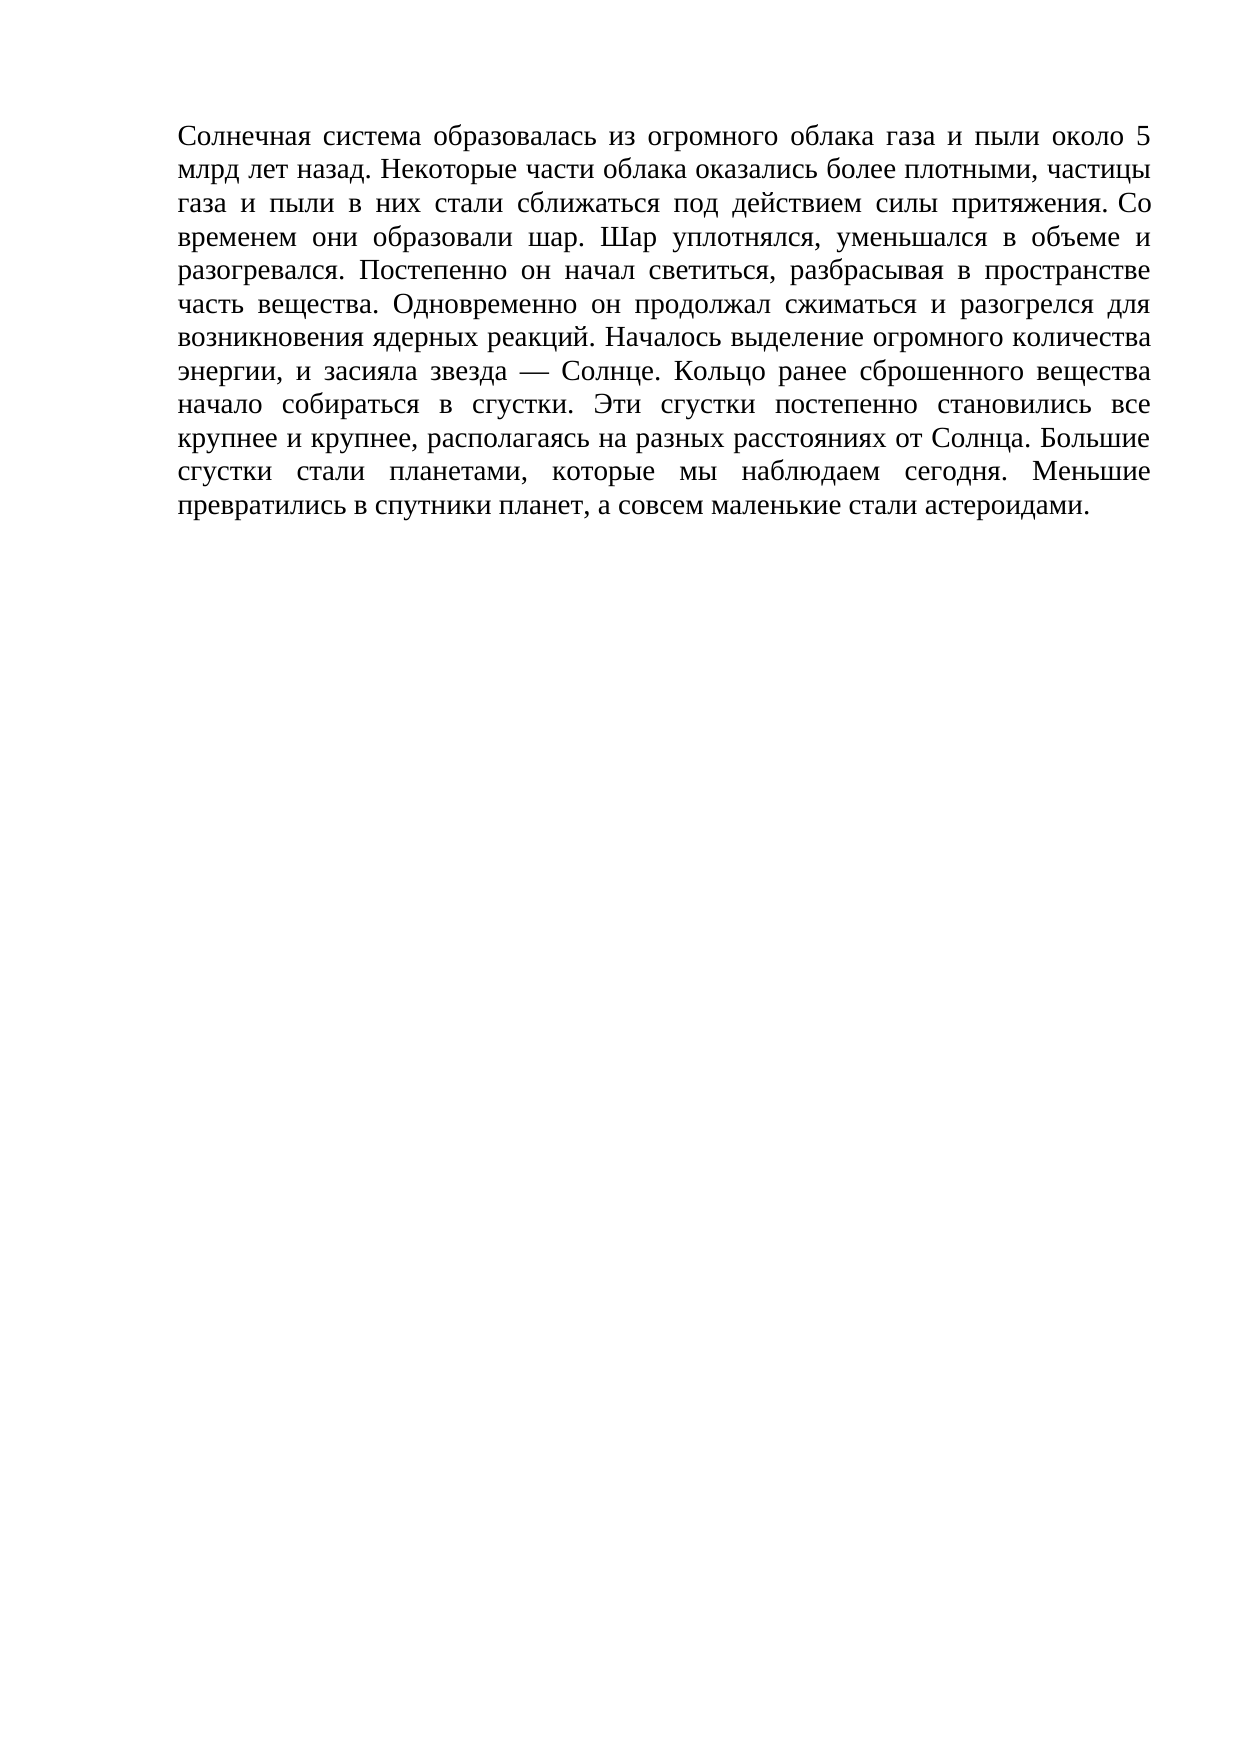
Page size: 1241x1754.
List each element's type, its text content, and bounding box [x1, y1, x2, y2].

text Солнечная система образовалась из огромного облака газа и пыли около 5 млрд лет назад. Некоторые части облака оказались более плотными, частицы газа и пыли в них стали сближаться под действием силы притяжения. Со временем они образовали шар. Шар уплотнялся, уменьшался в объеме и разогревался. Постепенно он начал светиться, разбрасывая в пространстве часть вещества. Одновременно он продолжал сжиматься и разогрелся для возникновения ядерных реакций. Началось выделение огромного количества энергии, и засияла звезда — Солнце. Кольцо ранее сброшенного вещества начало собираться в сгустки. Эти сгустки постепенно становились все крупнее и крупнее, располагаясь на разных расстояниях от Солнца. Большие сгустки стали планетами, которые мы наблюдаем сегодня. Меньшие превратились в спутники планет, а совсем маленькие стали астероидами. [177, 118, 1152, 521]
